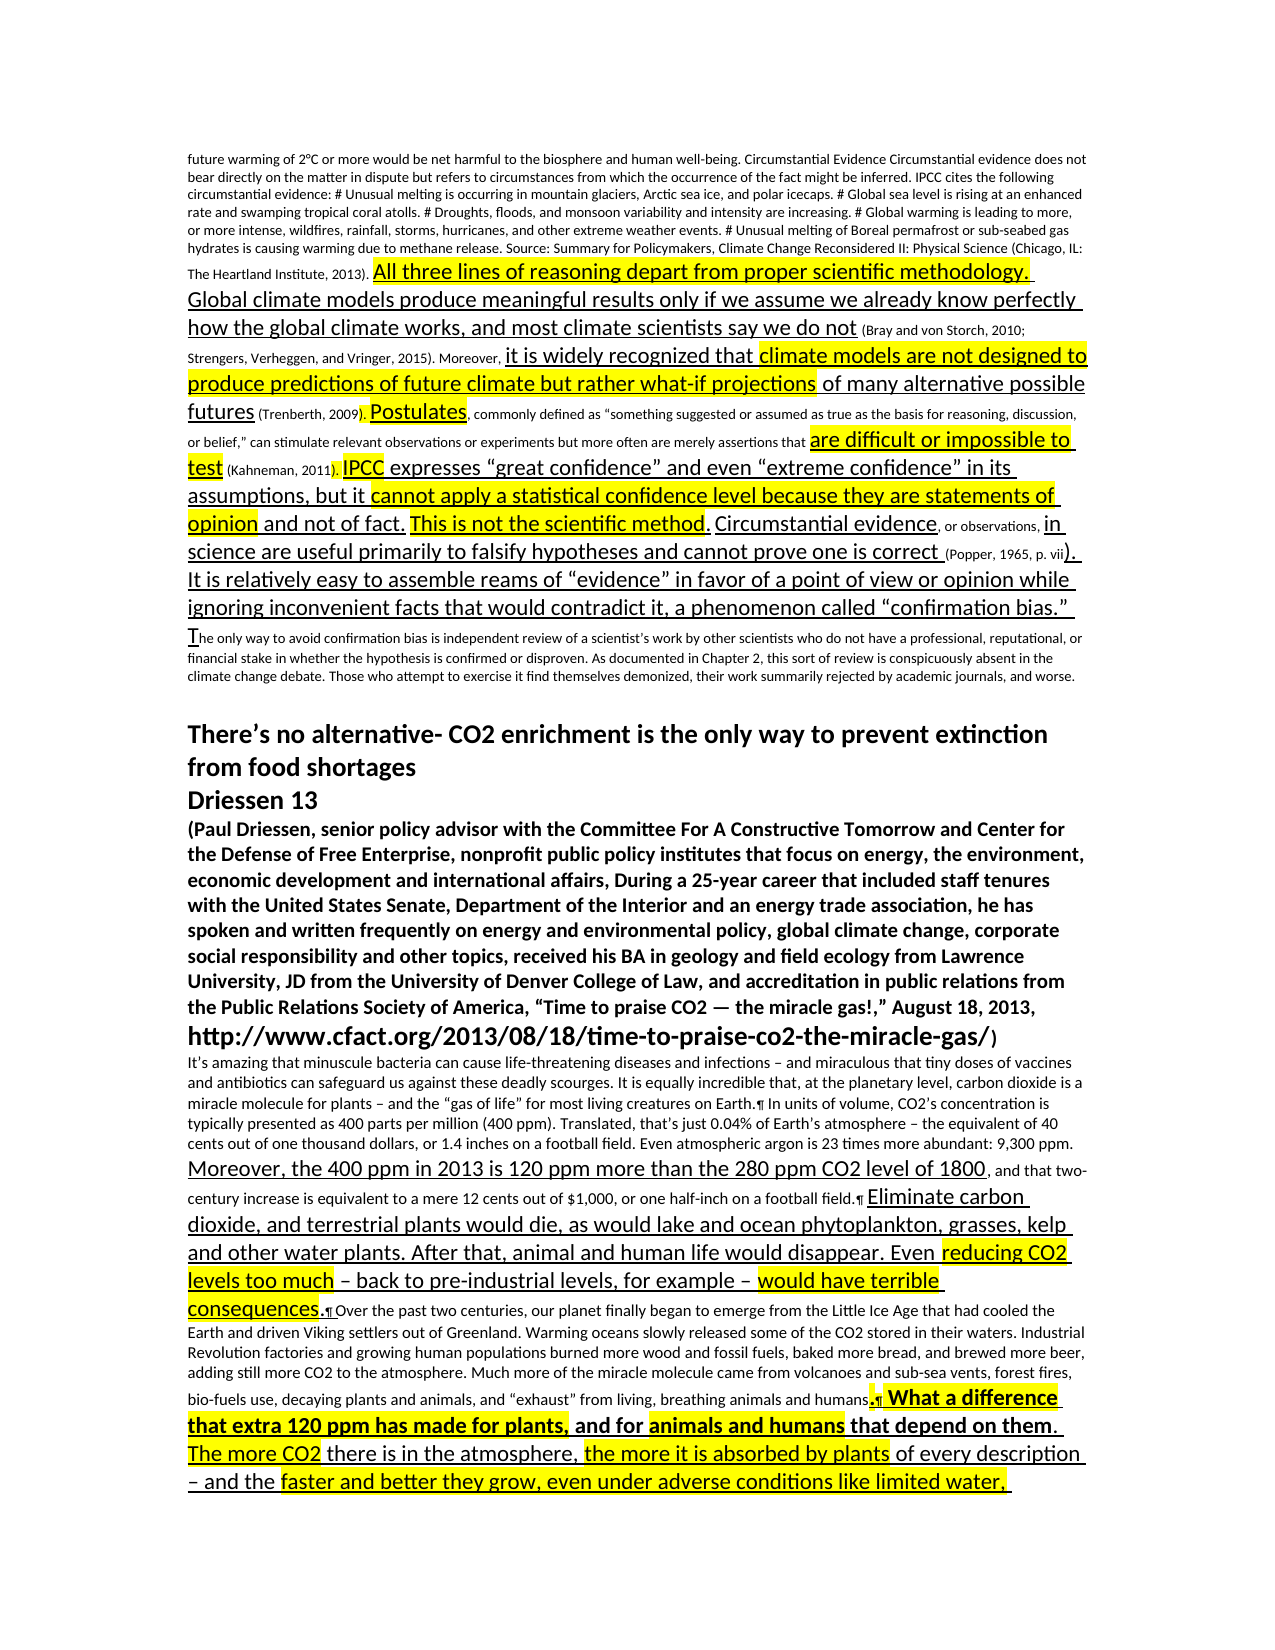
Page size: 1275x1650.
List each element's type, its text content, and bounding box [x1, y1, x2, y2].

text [187, 150, 1087, 393]
text Driessen 13 [187, 783, 1087, 816]
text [187, 1052, 1087, 1495]
text (Paul Driessen, senior policy advisor with the Committee For A Constructive Tomorrow and Center for the Defense of Free Enterprise, nonprofit public policy institutes that focus on energy, the environment, economic development and international affairs, During a 25-year career that included staff tenures with the United States Senate, Department of the Interior and an energy trade association, he has spoken and written frequently on energy and environmental policy, global climate change, corporate social responsibility and other topics, received his BA in geology and field ecology from Lawrence University, JD from the University of Denver College of Law, and accreditation in public relations from the Public Relations Society of America, “Time to praise CO2 — the miracle gas!,” August 18, 2013, http://www.cfact.org/2013/08/18/time-to-praise-co2-the-miracle-gas/) [187, 816, 1087, 1052]
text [187, 369, 1087, 685]
subtitle There’s no alternative- CO2 enrichment is the only way to prevent extinction from food shortages [187, 717, 1087, 783]
